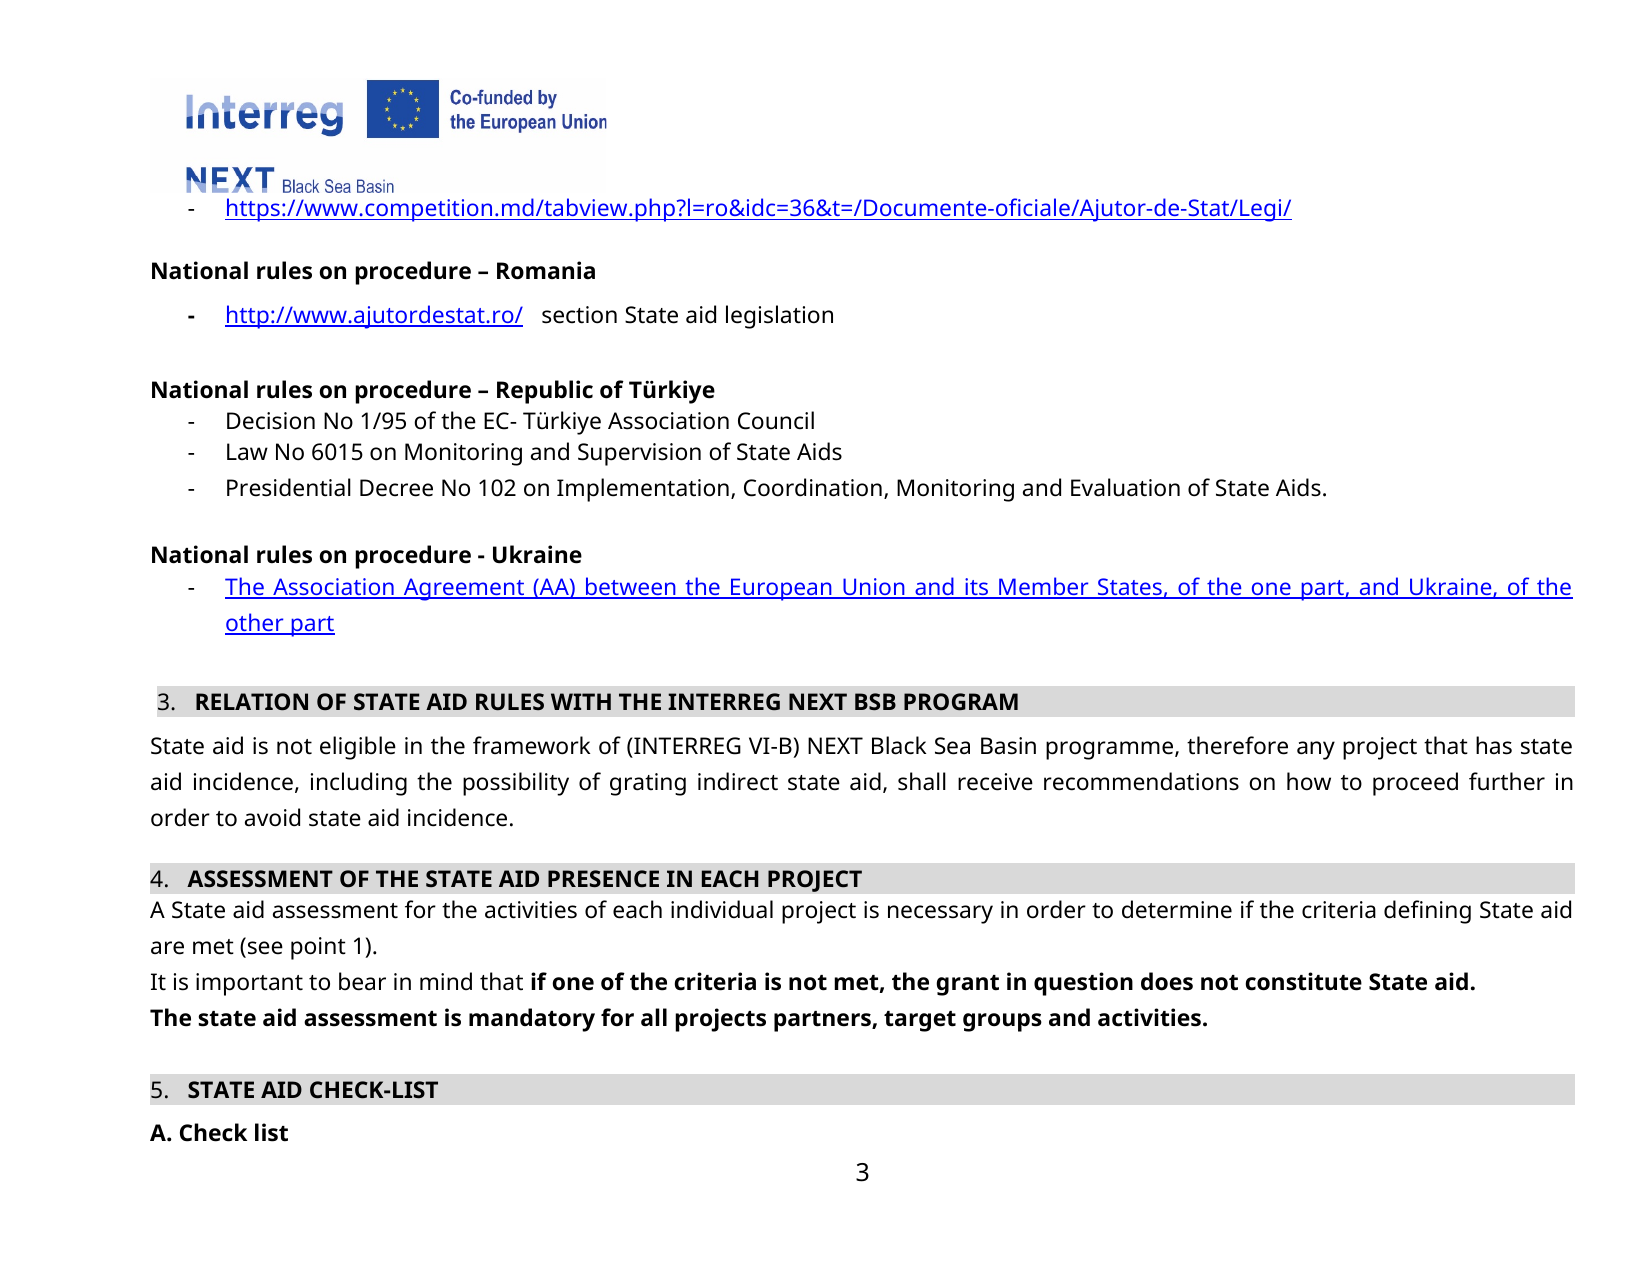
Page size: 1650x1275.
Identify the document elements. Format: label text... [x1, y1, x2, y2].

text National rules on procedure - Ukraine [150, 539, 1575, 571]
list http://www.ajutordestat.ro/ section State aid legislation [187, 299, 1575, 330]
list The Association Agreement (AA) between the European Union and its Member States, of the one part, and Ukraine, of the other part [187, 571, 1575, 638]
list State aid is not eligible in the framework of (INTERREG VI-B) NEXT Black Sea Basin programme, therefore any project that has state aid incidence, including the possibility of grating indirect state aid, shall receive recommendations on how to proceed further in order to avoid state aid incidence. [150, 730, 1575, 833]
list A. Check list [150, 1117, 1575, 1149]
text National rules on procedure – Republic of Türkiye [150, 374, 1575, 405]
list https://www.competition.md/tabview.php?l=ro&idc=36&t=/Documente-oficiale/Ajutor-de-Stat/Legi/ [187, 192, 1575, 224]
list STATE AID CHECK-LIST [150, 1074, 1575, 1105]
list It is important to bear in mind that if one of the criteria is not met, the grant in question does not constitute State aid. [150, 966, 1575, 997]
list The state aid assessment is mandatory for all projects partners, target groups and activities. [150, 1002, 1575, 1033]
picture [150, 78, 607, 193]
list RELATION OF STATE AID RULES WITH THE INTERREG NEXT BSB PROGRAM [157, 686, 1575, 717]
list ASSESSMENT OF THE STATE AID PRESENCE IN EACH PROJECT [150, 863, 1575, 894]
list A State aid assessment for the activities of each individual project is necessary in order to determine if the criteria defining State aid are met (see point 1). [150, 894, 1575, 961]
list Decision No 1/95 of the EC- Türkiye Association Council [187, 405, 1575, 436]
list Law No 6015 on Monitoring and Supervision of State Aids [187, 436, 1575, 467]
list Presidential Decree No 102 on Implementation, Coordination, Monitoring and Evaluation of State Aids. [187, 472, 1575, 503]
text National rules on procedure – Romania [150, 255, 1575, 286]
